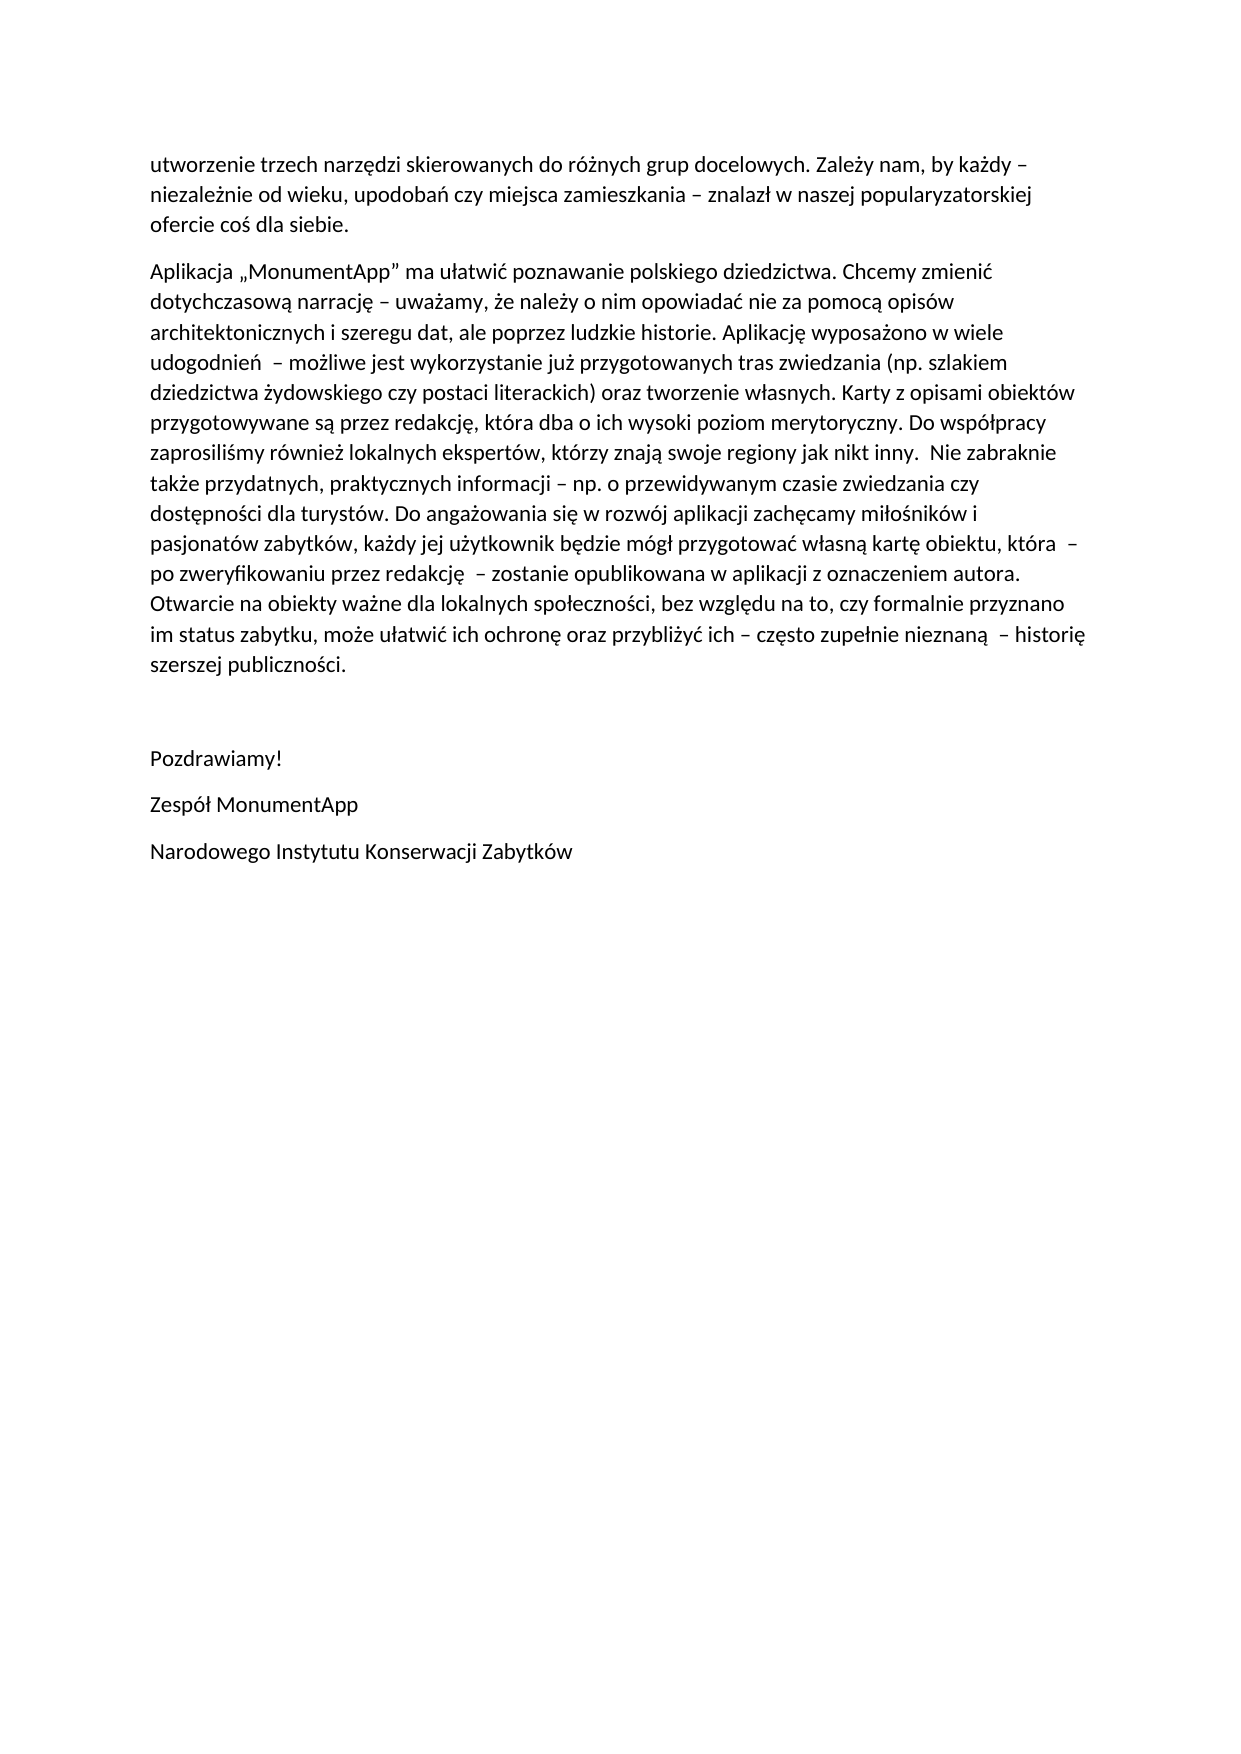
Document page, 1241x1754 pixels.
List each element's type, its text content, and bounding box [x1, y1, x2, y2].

text Zespół MonumentApp [150, 791, 1090, 819]
text Aplikacja „MonumentApp” ma ułatwić poznawanie polskiego dziedzictwa. Chcemy zmienić dotychczasową narrację – uważamy, że należy o nim opowiadać nie za pomocą opisów architektonicznych i szeregu dat, ale poprzez ludzkie historie. Aplikację wyposażono w wiele udogodnień – możliwe jest wykorzystanie już przygotowanych tras zwiedzania (np. szlakiem dziedzictwa żydowskiego czy postaci literackich) oraz tworzenie własnych. Karty z opisami obiektów przygotowywane są przez redakcję, która dba o ich wysoki poziom merytoryczny. Do współpracy zaprosiliśmy również lokalnych ekspertów, którzy znają swoje regiony jak nikt inny. Nie zabraknie także przydatnych, praktycznych informacji – np. o przewidywanym czasie zwiedzania czy dostępności dla turystów. Do angażowania się w rozwój aplikacji zachęcamy miłośników i pasjonatów zabytków, każdy jej użytkownik będzie mógł przygotować własną kartę obiektu, która – po zweryfikowaniu przez redakcję – zostanie opublikowana w aplikacji z oznaczeniem autora. Otwarcie na obiekty ważne dla lokalnych społeczności, bez względu na to, czy formalnie przyznano im status zabytku, może ułatwić ich ochronę oraz przybliżyć ich – często zupełnie nieznaną – historię szerszej publiczności. [150, 257, 1090, 678]
text Pozdrawiamy! [150, 744, 1090, 772]
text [150, 150, 1090, 238]
text Narodowego Instytutu Konserwacji Zabytków [150, 837, 1090, 866]
